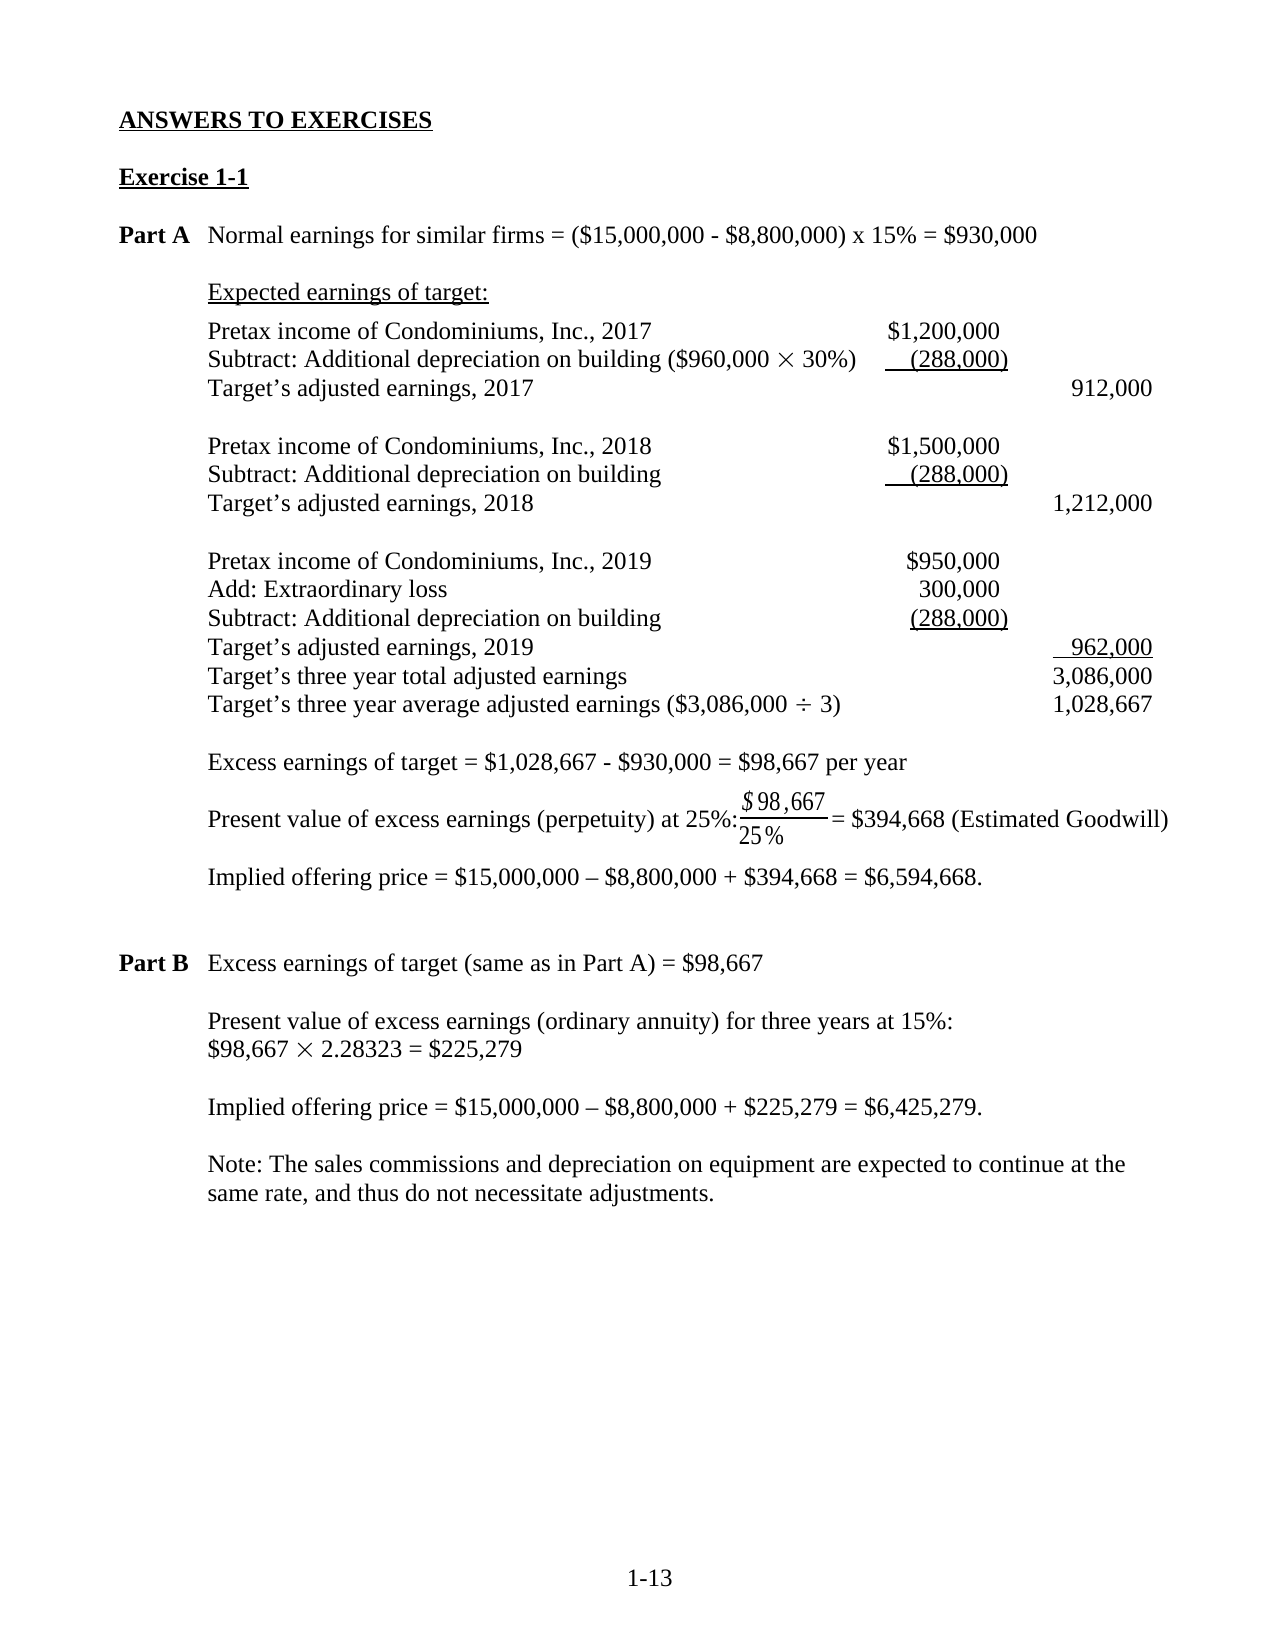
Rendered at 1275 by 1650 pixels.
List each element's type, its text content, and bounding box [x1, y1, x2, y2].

text Add: Extraordinary loss 300,000 [118, 574, 1181, 603]
text Present value of excess earnings (ordinary annuity) for three years at 15%: [118, 1006, 1181, 1034]
text Expected earnings of target: [118, 277, 1181, 306]
text Part A earnings for similar firms = ($15,000,000 - $8,800,000) x 15% = $930,000 [118, 220, 1181, 249]
text Subtract: Additional depreciation on building (288,000) [118, 603, 1181, 632]
text $98,667 2.28323 = $225,279 [118, 1034, 1181, 1063]
subtitle Exercise 1-1 [118, 162, 1181, 191]
text Subtract: Additional depreciation on building (288,000) [118, 459, 1181, 488]
subtitle ANSWERS TO EXERCISES [118, 105, 1181, 134]
text Pretax income of Condominiums, Inc., 2019 $950,000 [118, 546, 1181, 574]
text Excess earnings of target = $1,028,667 - $930,000 = $98,667 per year [118, 747, 1181, 776]
text Note: The sales commissions and depreciation on equipment are expected to continue at the same rate, and thus do not necessitate adjustments. [118, 1149, 1181, 1207]
text Target’s adjusted earnings, 2019 962,000 [118, 632, 1181, 661]
text Target’s three year average adjusted earnings ($3,086,000 3) 1,028,667 [118, 689, 1181, 718]
text Subtract: Additional depreciation on building ($960,000 30%) (288,000) [118, 344, 1181, 373]
text Pretax income of Condominiums, Inc., 2018 $1,500,000 [118, 431, 1181, 459]
text Pretax income of Condominiums, Inc., 2017 $1,200,000 [118, 316, 1181, 344]
text Implied offering price = $15,000,000 – $8,800,000 + $225,279 = $6,425,279. [118, 1092, 1181, 1121]
text Target’s adjusted earnings, 2017 912,000 [118, 373, 1181, 402]
text Implied offering price = $15,000,000 – $8,800,000 + $394,668 = $6,594,668. [118, 862, 1181, 891]
text Part B Excess earnings of target (same as in Part A) = $98,667 [118, 948, 1181, 977]
text Target’s three year total adjusted earnings 3,086,000 [118, 661, 1181, 689]
text Target’s adjusted earnings, 2018 1,212,000 [118, 488, 1181, 517]
text Present value of excess earnings (perpetuity) at 25%: = $394,668 (Estimated Goodwill) [118, 804, 1205, 833]
